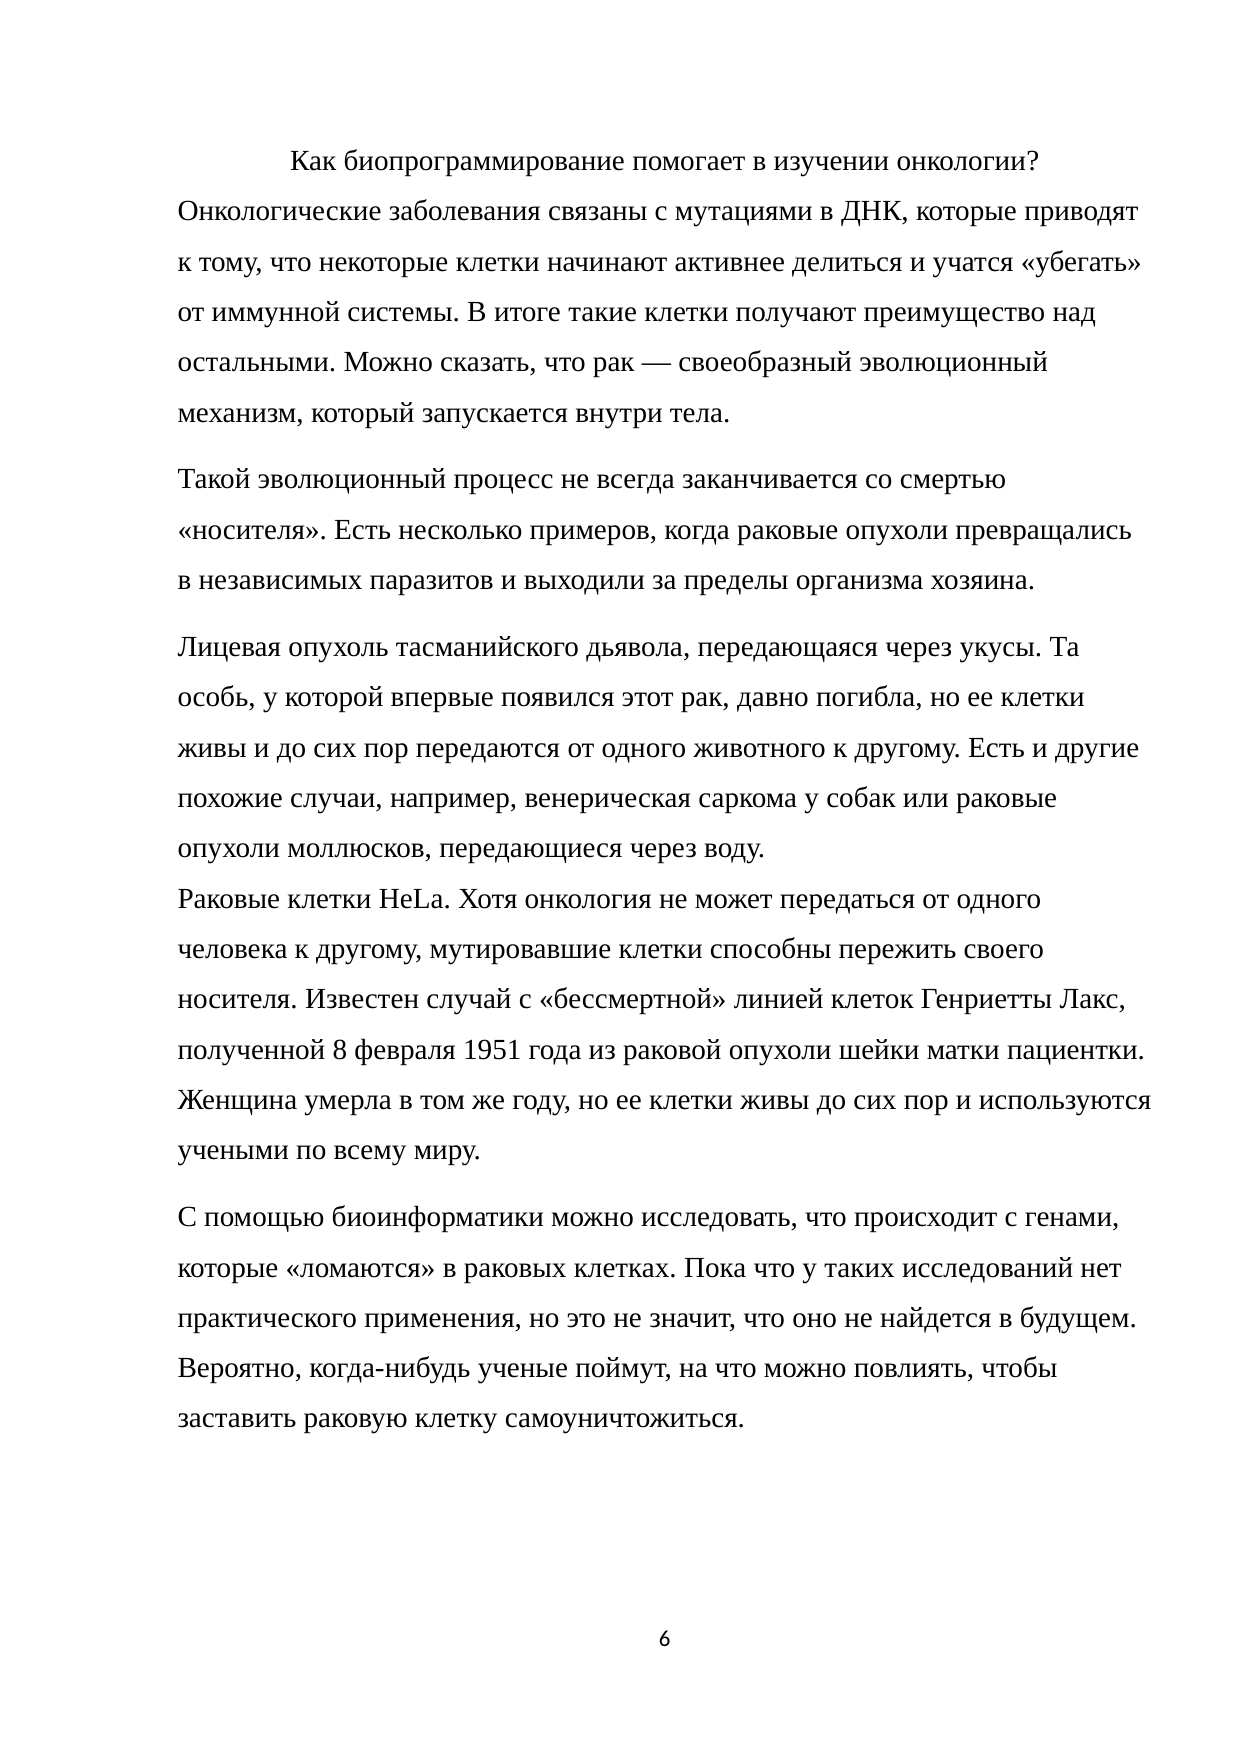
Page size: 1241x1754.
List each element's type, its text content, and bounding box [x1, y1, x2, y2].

text Лицевая опухоль тасманийского дьявола, передающаяся через укусы. Та особь, у которой впервые появился этот рак, давно погибла, но ее клетки живы и до сих пор передаются от одного животного к другому. Есть и другие похожие случаи, например, венерическая саркома у собак или раковые опухоли моллюсков, передающиеся через воду. Раковые клетки HeLa. Хотя онкология не может передаться от одного человека к другому, мутировавшие клетки способны пережить своего носителя. Известен случай с «бессмертной» линией клеток Генриетты Лакс, полученной 8 февраля 1951 года из раковой опухоли шейки матки пациентки. Женщина умерла в том же году, но ее клетки живы до сих пор и используются учеными по всему миру. [177, 629, 1152, 1166]
text Такой эволюционный процесс не всегда заканчивается со смертью «носителя». Есть несколько примеров, когда раковые опухоли превращались в независимых паразитов и выходили за пределы организма хозяина. [177, 462, 1152, 596]
subtitle Как биопрограммирование помогает в изучении онкологии? [177, 143, 1152, 177]
text Онкологические заболевания связаны с мутациями в ДНК, которые приводят к тому, что некоторые клетки начинают активнее делиться и учатся «убегать» от иммунной системы. В итоге такие клетки получают преимущество над остальными. Можно сказать, что рак — своеобразный эволюционный механизм, который запускается внутри тела. [177, 193, 1152, 428]
text С помощью биоинформатики можно исследовать, что происходит с генами, которые «ломаются» в раковых клетках. Пока что у таких исследований нет практического применения, но это не значит, что оно не найдется в будущем. Вероятно, когда-нибудь ученые поймут, на что можно повлиять, чтобы заставить раковую клетку самоуничтожиться. [177, 1199, 1152, 1434]
